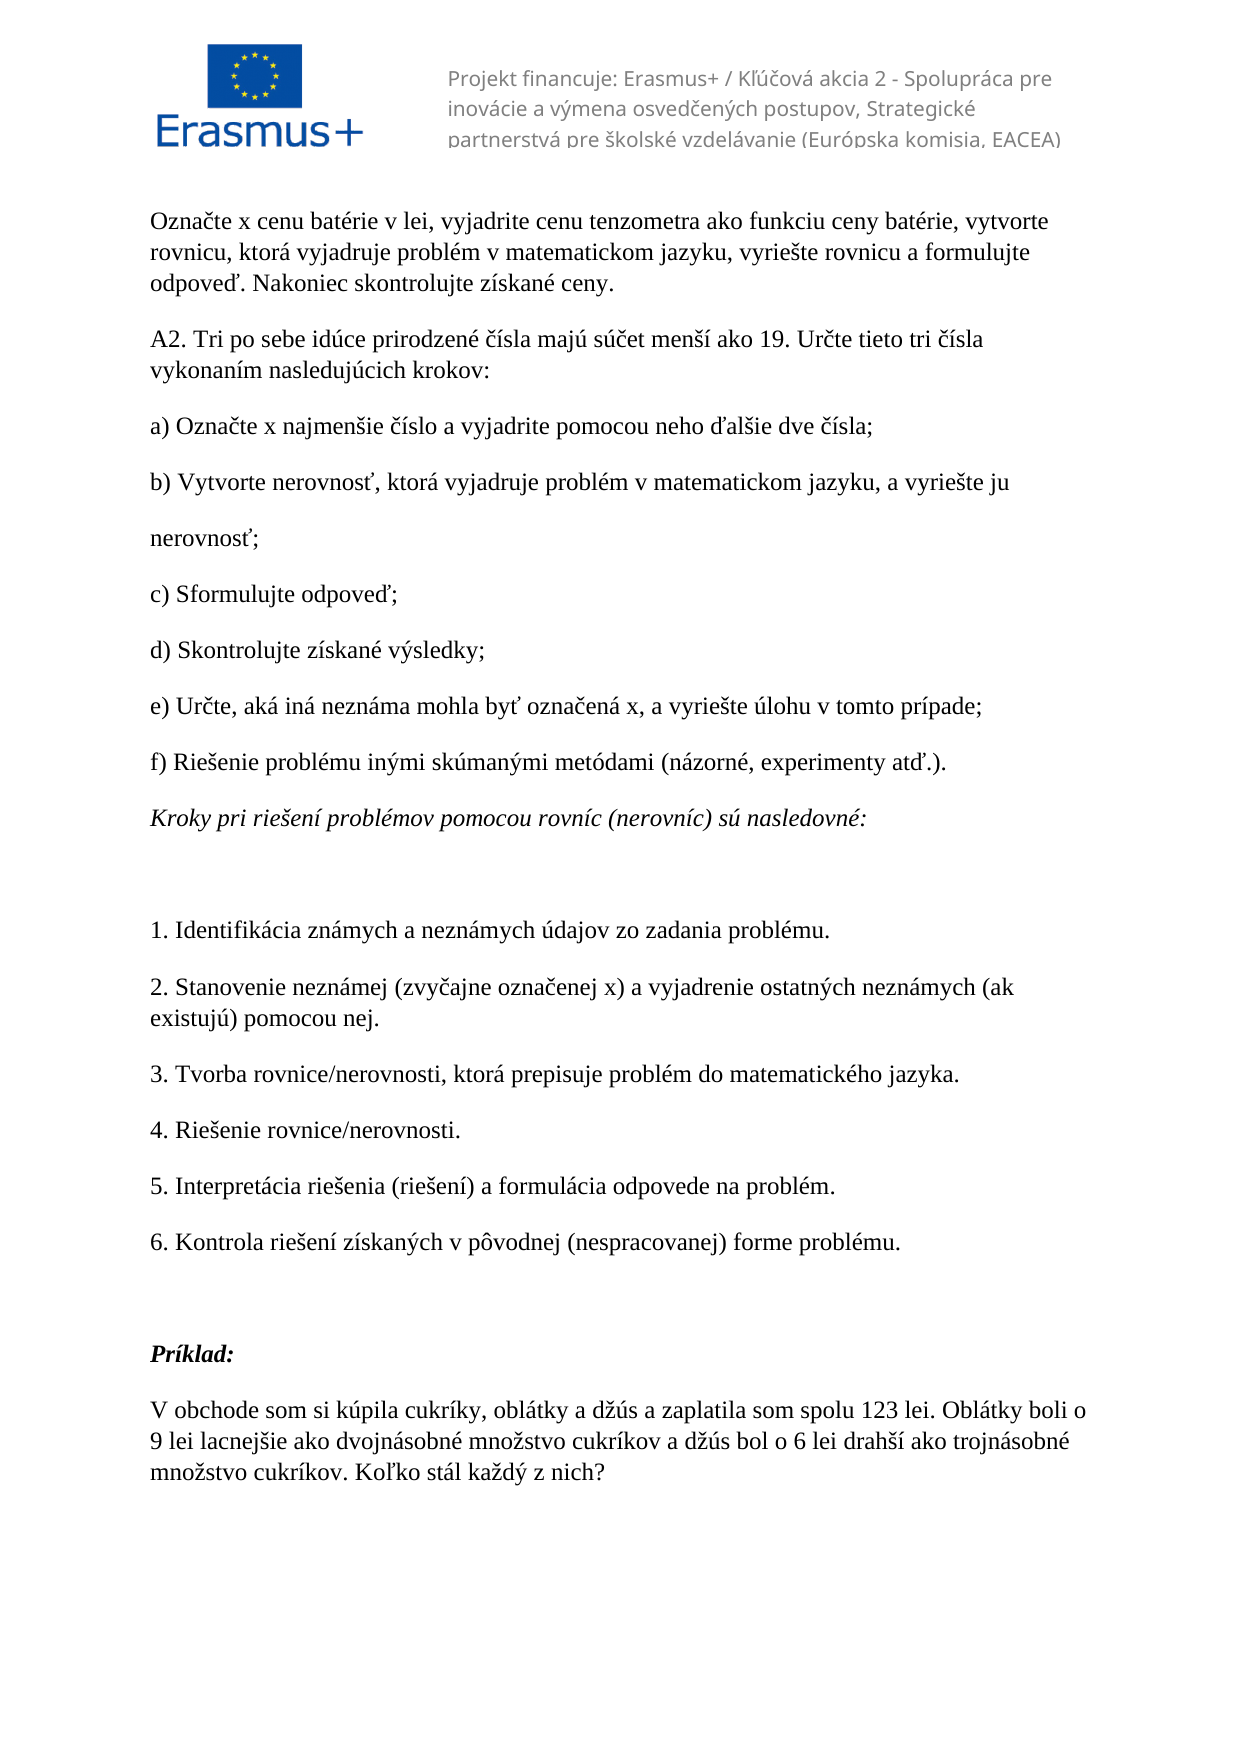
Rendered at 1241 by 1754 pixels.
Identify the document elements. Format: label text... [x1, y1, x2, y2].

text A2. Tri po sebe idúce prirodzené čísla majú súčet menší ako 19. Určte tieto tri čísla vykonaním nasledujúcich krokov: [150, 324, 1090, 384]
text c) Sformulujte odpoveď; [150, 579, 1090, 608]
text Kroky pri riešení problémov pomocou rovníc (nerovníc) sú nasledovné: [150, 803, 1090, 832]
text a) Označte x najmenšie číslo a vyjadrite pomocou neho ďalšie dve čísla; [150, 411, 1090, 440]
text e) Určte, aká iná neznáma mohla byť označená x, a vyriešte úlohu v tomto prípade; [150, 691, 1090, 720]
text V obchode som si kúpila cukríky, oblátky a džús a zaplatila som spolu 123 lei. Oblátky boli o 9 lei lacnejšie ako dvojnásobné množstvo cukríkov a džús bol o 6 lei drahší ako trojnásobné množstvo cukríkov. Koľko stál každý z nich? [150, 1395, 1090, 1486]
text f) Riešenie problému inými skúmanými metódami (názorné, experimenty atď.). [150, 747, 1090, 776]
text 3. Tvorba rovnice/nerovnosti, ktorá prepisuje problém do matematického jazyka. [150, 1059, 1090, 1087]
text nerovnosť; [150, 523, 1090, 552]
text d) Skontrolujte získané výsledky; [150, 635, 1090, 664]
text 4. Riešenie rovnice/nerovnosti. [150, 1115, 1090, 1143]
text 5. Interpretácia riešenia (riešení) a formulácia odpovede na problém. [150, 1171, 1090, 1199]
text Označte x cenu batérie v lei, vyjadrite cenu tenzometra ako funkciu ceny batérie, vytvorte rovnicu, ktorá vyjadruje problém v matematickom jazyku, vyriešte rovnicu a formulujte odpoveď. Nakoniec skontrolujte získané ceny. [150, 206, 1090, 297]
text 1. Identifikácia známych a neznámych údajov zo zadania problému. [150, 916, 1090, 944]
picture [150, 27, 366, 149]
text 2. Stanovenie neznámej (zvyčajne označenej x) a vyjadrenie ostatných neznámych (ak existujú) pomocou nej. [150, 972, 1090, 1031]
text 6. Kontrola riešení získaných v pôvodnej (nespracovanej) forme problému. [150, 1227, 1090, 1256]
text b) Vytvorte nerovnosť, ktorá vyjadruje problém v matematickom jazyku, a vyriešte ju [150, 467, 1090, 496]
text Príklad: [150, 1339, 1090, 1368]
